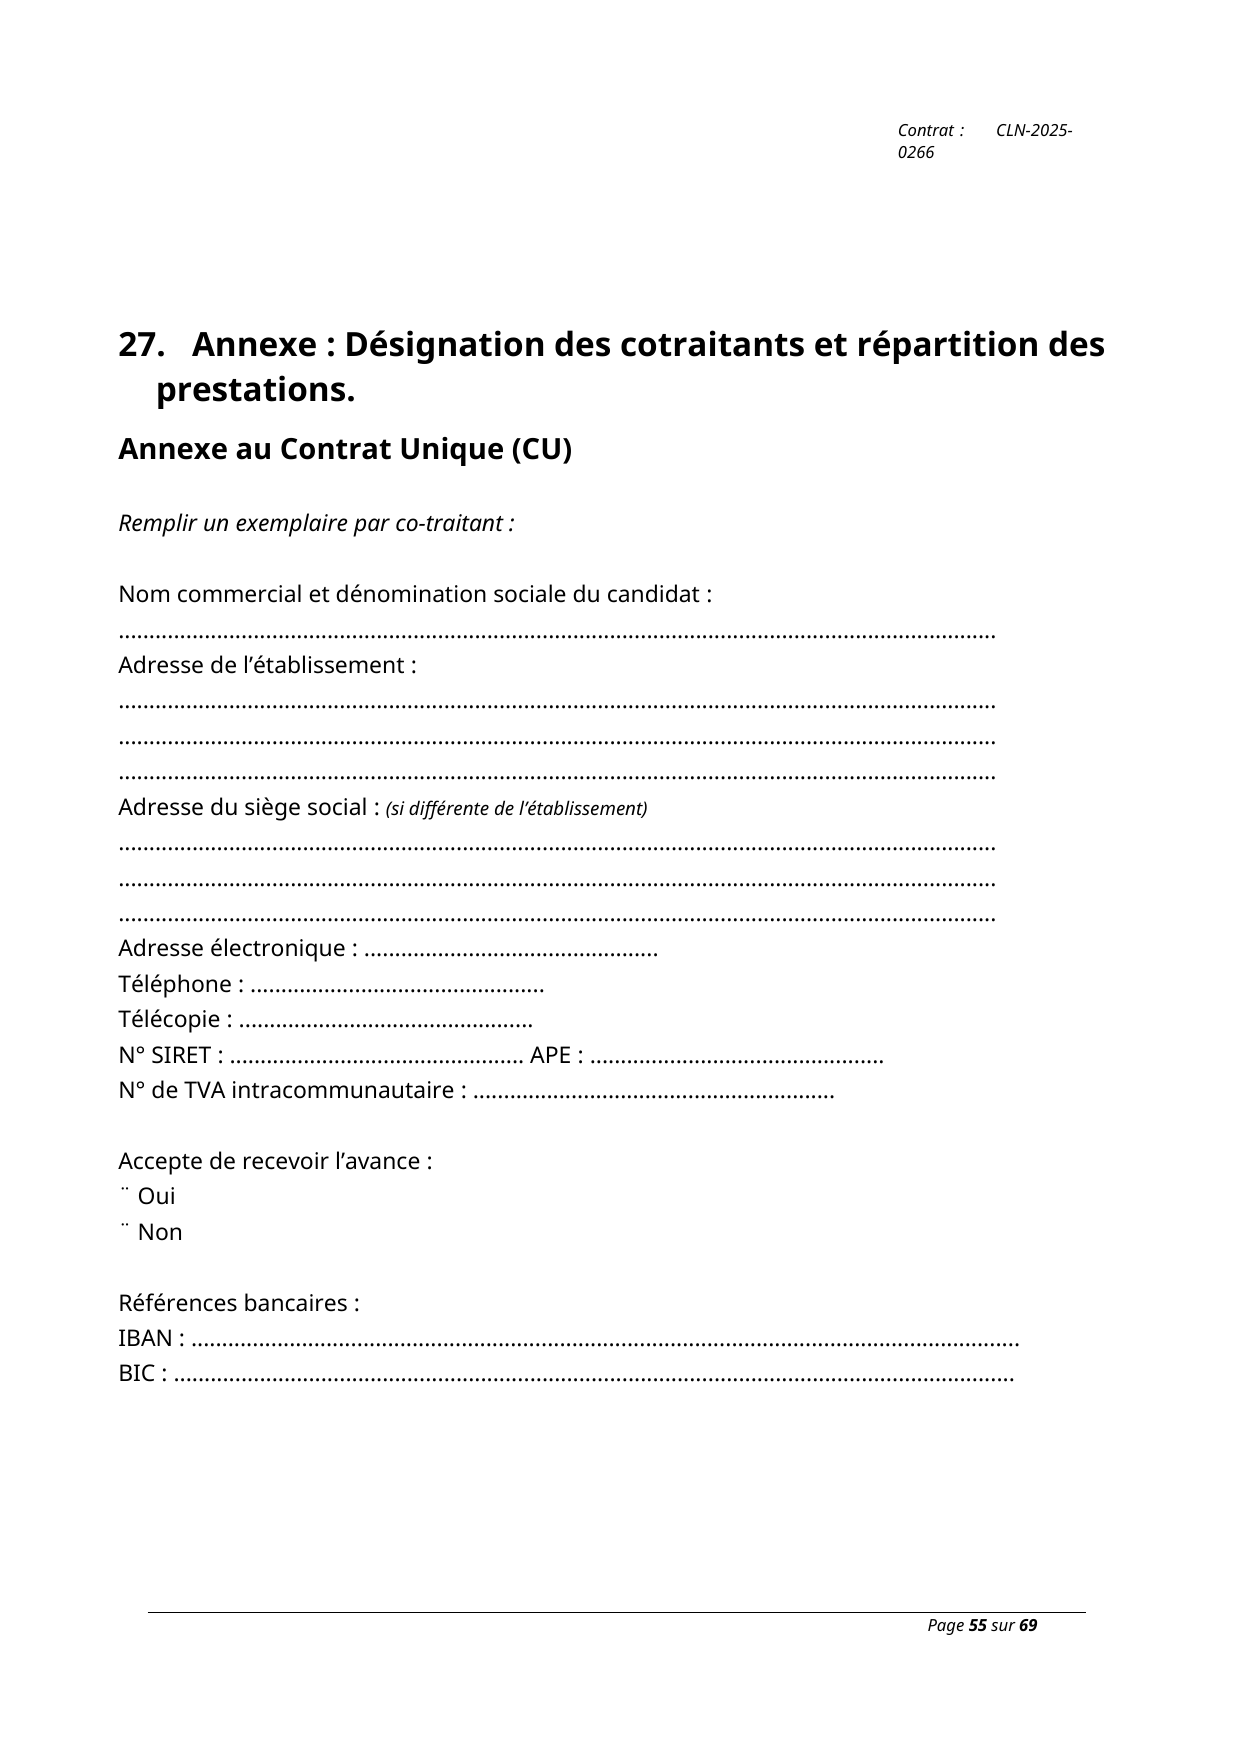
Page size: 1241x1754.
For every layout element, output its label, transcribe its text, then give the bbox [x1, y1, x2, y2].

text ¨ Oui [118, 1180, 1122, 1211]
text Remplir un exemplaire par co-traitant : [118, 507, 1122, 538]
text ............................................................................................................................................... [118, 826, 1122, 857]
text Références bancaires : [118, 1286, 1122, 1318]
text Nom commercial et dénomination sociale du candidat : [118, 578, 1122, 609]
text ............................................................................................................................................... [118, 720, 1122, 751]
text N° SIRET : ................................................ APE : ................................................ [118, 1038, 1122, 1070]
text BIC : ......................................................................................................................................... [118, 1357, 1122, 1388]
text Téléphone : ................................................ [118, 968, 1122, 999]
text ............................................................................................................................................... [118, 897, 1122, 928]
text Adresse électronique : ................................................ [118, 932, 1122, 963]
text ¨ Non [118, 1216, 1122, 1247]
text ............................................................................................................................................... [118, 861, 1122, 893]
text ............................................................................................................................................... [118, 755, 1122, 786]
text Adresse du siège social : (si différente de l’établissement) [118, 791, 1122, 822]
text N° de TVA intracommunautaire : ........................................................... [118, 1074, 1122, 1105]
text Télécopie : ................................................ [118, 1003, 1122, 1034]
text ............................................................................................................................................... [118, 684, 1122, 716]
text Adresse de l’établissement : [118, 649, 1122, 680]
text ............................................................................................................................................... [118, 613, 1122, 645]
text Annexe au Contrat Unique (CU) [118, 428, 1122, 468]
text Annexe : Désignation des cotraitants et répartition des prestations. [118, 321, 1122, 411]
text Accepte de recevoir l’avance : [118, 1145, 1122, 1176]
text IBAN : ....................................................................................................................................... [118, 1322, 1122, 1353]
